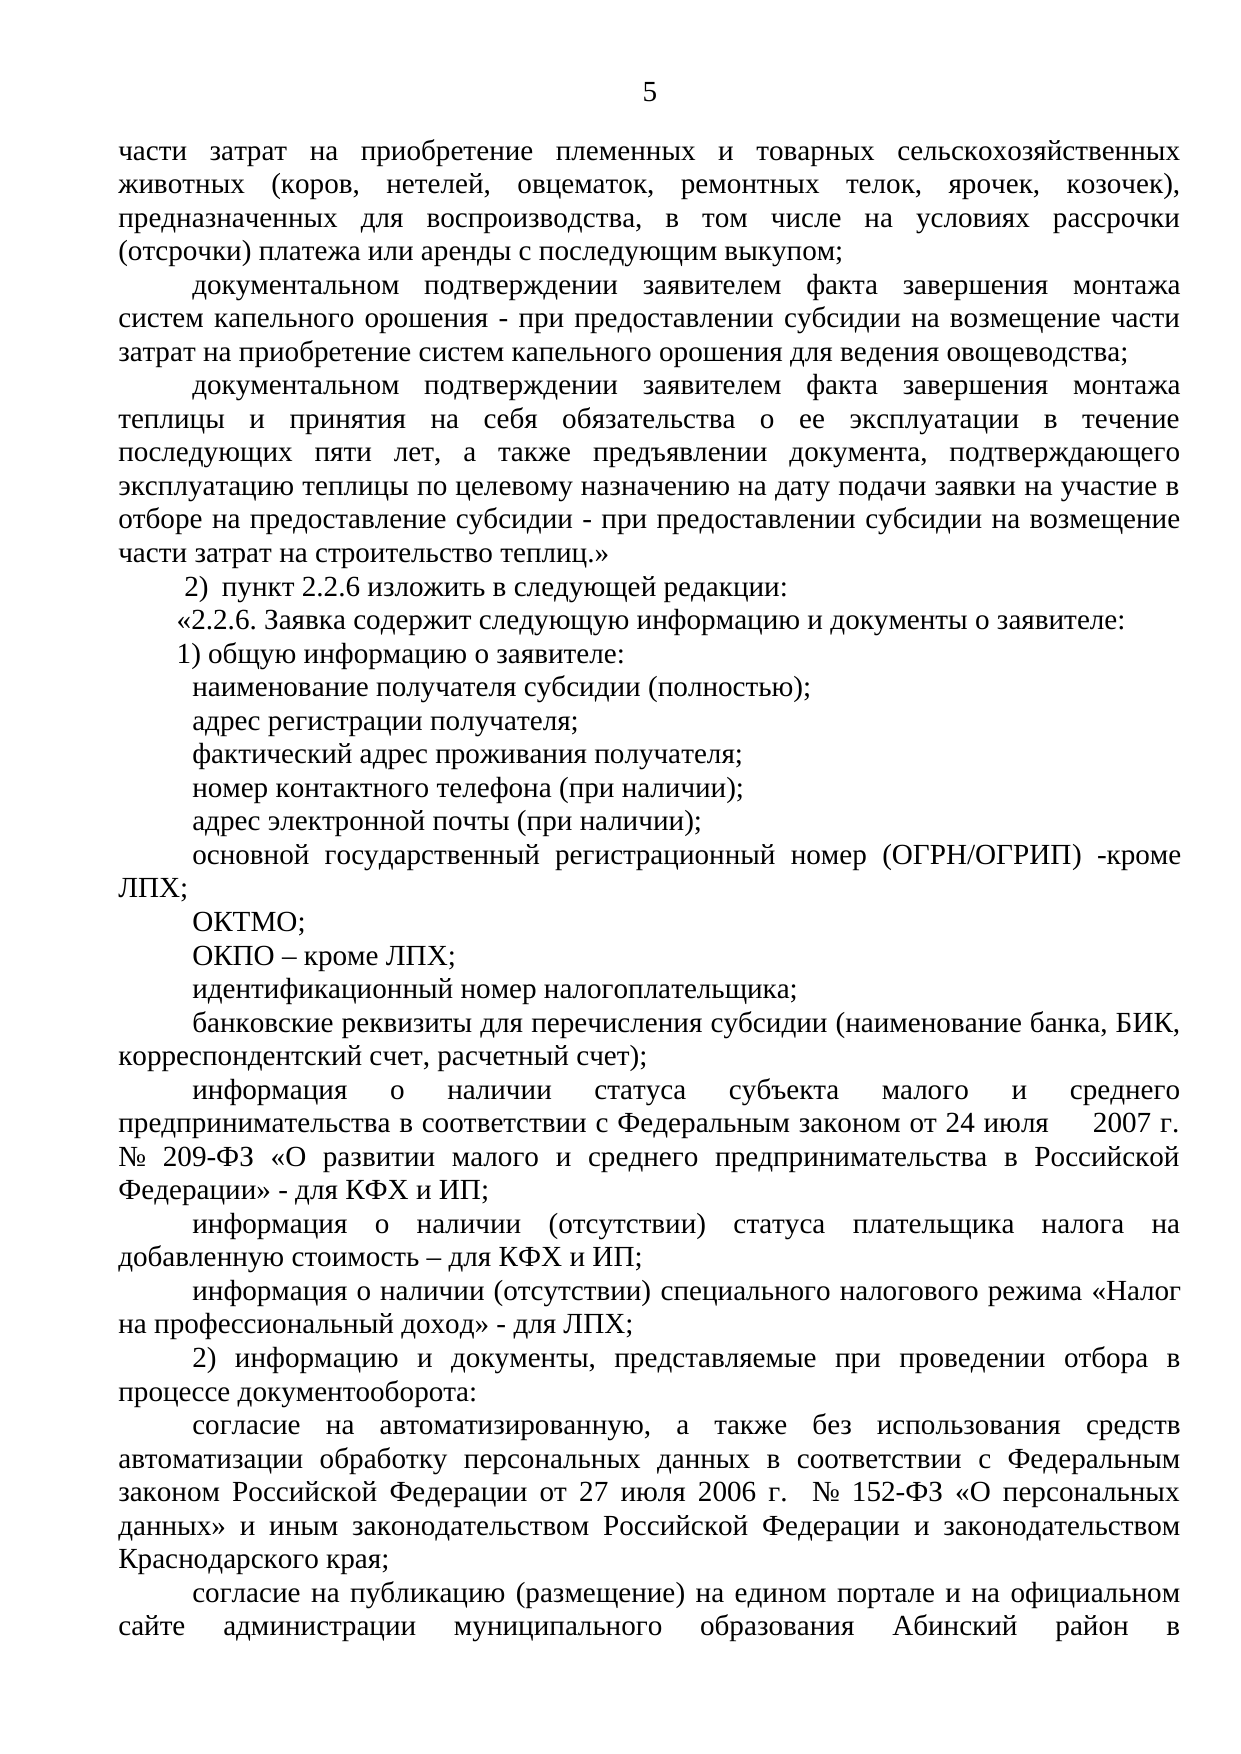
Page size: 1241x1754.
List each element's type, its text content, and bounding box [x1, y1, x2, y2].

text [118, 1575, 1181, 1642]
text идентификационный номер налогоплательщика; [118, 971, 1181, 1005]
text адрес электронной почты (при наличии); [118, 803, 1181, 837]
text информация о наличии (отсутствии) статуса плательщика налога на добавленную стоимость – для КФХ и ИП; [118, 1206, 1181, 1273]
text информация о наличии (отсутствии) специального налогового режима «Налог на профессиональный доход» - для ЛПХ; [118, 1273, 1181, 1340]
text «2.2.6. Заявка содержит следующую информацию и документы о заявителе: [118, 602, 1181, 636]
text ОКПО – кроме ЛПХ; [118, 938, 1181, 971]
text банковские реквизиты для перечисления субсидии (наименование банка, БИК, корреспондентский счет, расчетный счет); [118, 1005, 1181, 1072]
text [118, 133, 1181, 267]
text 2) информацию и документы, представляемые при проведении отбора в процессе документооборота: [118, 1340, 1181, 1407]
text 1) общую информацию о заявителе: [118, 636, 1181, 669]
text адрес регистрации получателя; [118, 703, 1181, 736]
text согласие на автоматизированную, а также без использования средств автоматизации обработку персональных данных в соответствии с Федеральным законом Российской Федерации от 27 июля 2006 г. № 152-ФЗ «О персональных данных» и иным законодательством Российской Федерации и законодательством Краснодарского края; [118, 1407, 1181, 1575]
text информация о наличии статуса субъекта малого и среднего предпринимательства в соответствии с Федеральным законом от 24 июля 2007 г. № 209-ФЗ «О развитии малого и среднего предпринимательства в Российской Федерации» - для КФХ и ИП; [118, 1072, 1181, 1206]
text номер контактного телефона (при наличии); [118, 770, 1181, 803]
text наименование получателя субсидии (полностью); [118, 669, 1181, 703]
text фактический адрес проживания получателя; [118, 736, 1181, 770]
text основной государственный регистрационный номер (ОГРН/ОГРИП) -кроме ЛПХ; [118, 837, 1181, 904]
text документальном подтверждении заявителем факта завершения монтажа систем капельного орошения - при предоставлении субсидии на возмещение части затрат на приобретение систем капельного орошения для ведения овощеводства; [118, 267, 1181, 367]
list пункт 2.2.6 изложить в следующей редакции: [184, 569, 1181, 602]
text документальном подтверждении заявителем факта завершения монтажа теплицы и принятия на себя обязательства о ее эксплуатации в течение последующих пяти лет, а также предъявлении документа, подтверждающего эксплуатацию теплицы по целевому назначению на дату подачи заявки на участие в отборе на предоставление субсидии - при предоставлении субсидии на возмещение части затрат на строительство теплиц.» [118, 367, 1181, 569]
text ОКТМО; [118, 904, 1181, 938]
